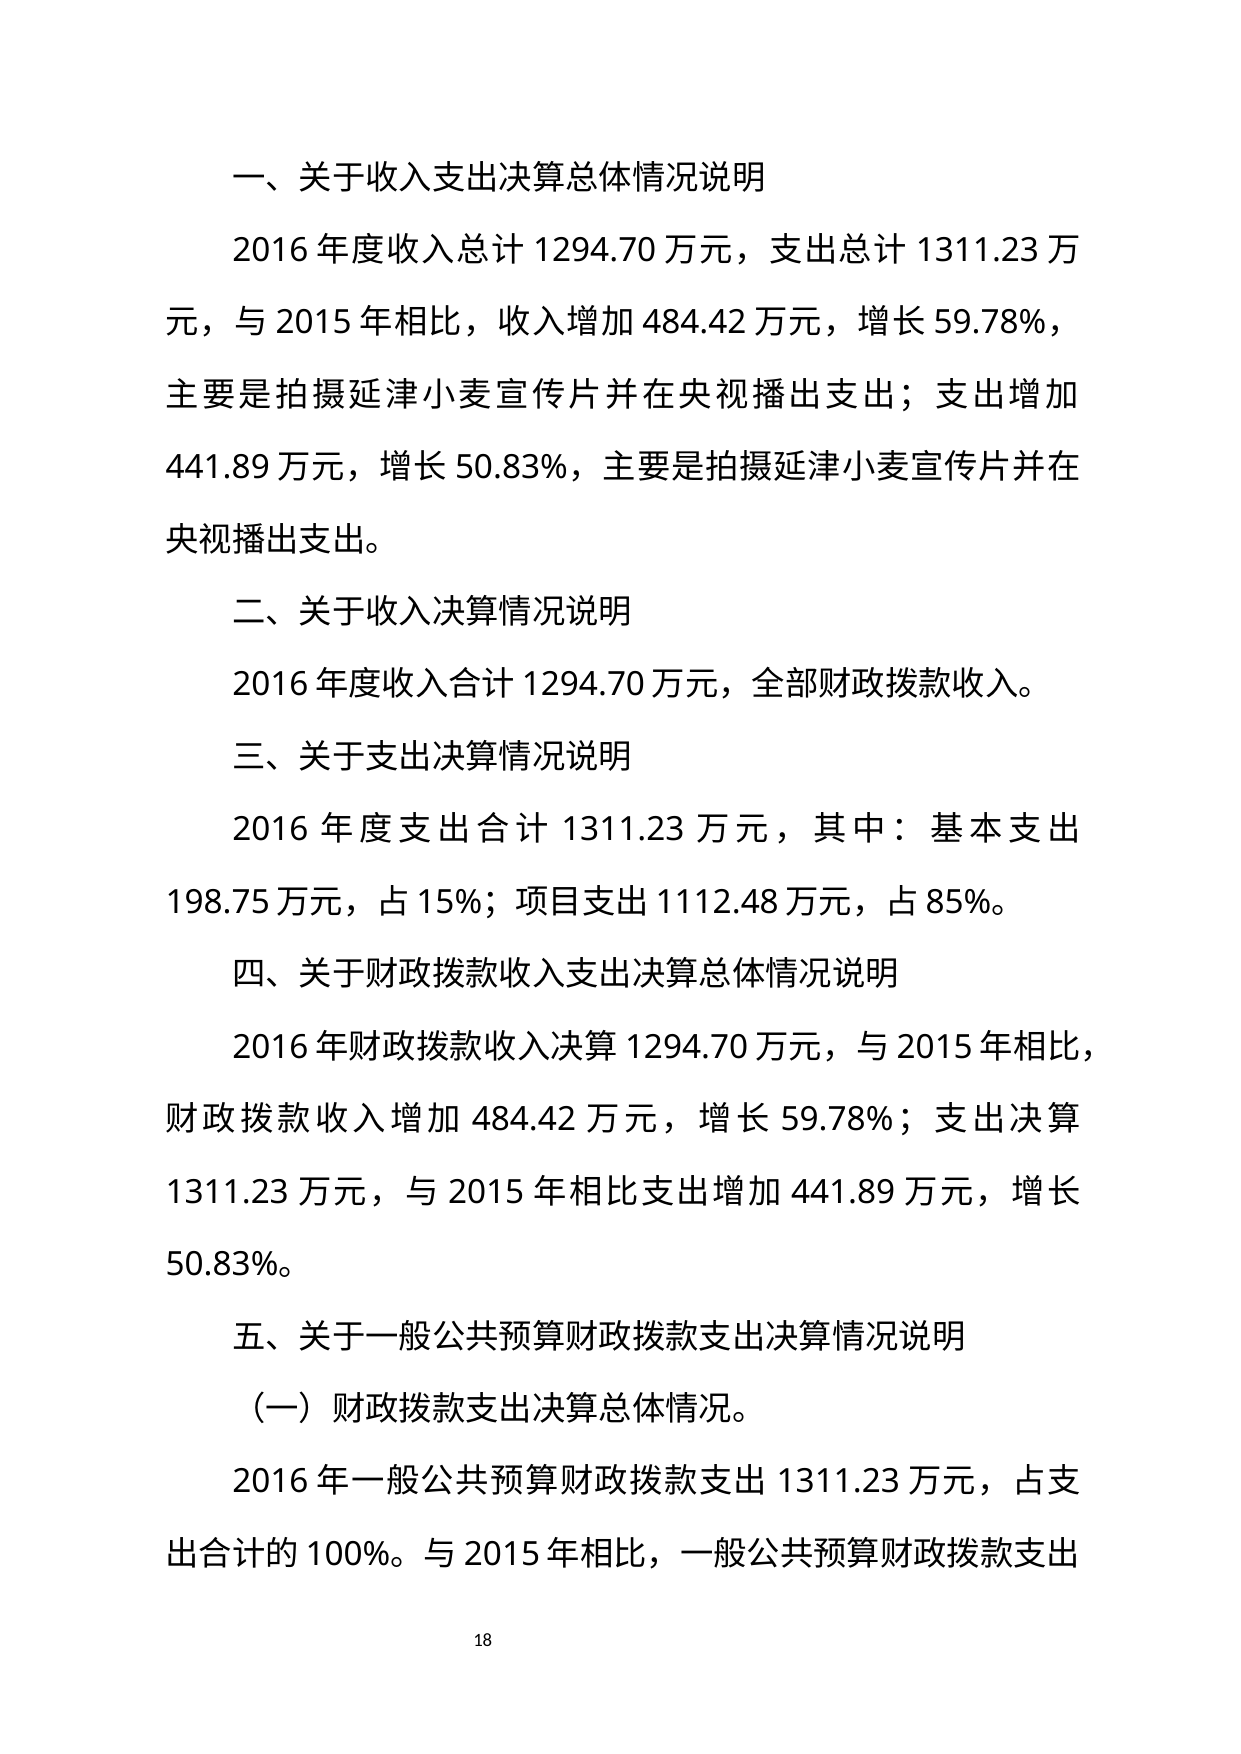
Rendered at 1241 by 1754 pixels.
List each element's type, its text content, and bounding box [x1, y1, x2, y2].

list 关于收入决算情况说明 [165, 585, 1081, 633]
text 2016年度支出合计1311.23万元，其中：基本支出198.75万元，占15%；项目支出1112.48万元，占85%。 [165, 802, 1081, 923]
list 财政拨款支出决算总体情况。 [165, 1382, 1081, 1430]
list 关于支出决算情况说明 [165, 730, 1081, 778]
list 关于财政拨款收入支出决算总体情况说明 [165, 947, 1081, 995]
list 关于收入支出决算总体情况说明 [165, 151, 1081, 199]
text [165, 1454, 1081, 1575]
text 2016年财政拨款收入决算1294.70万元，与2015年相比，财政拨款收入增加484.42万元，增长59.78%；支出决算1311.23万元，与2015年相比支出增加441.89万元，增长50.83%。 [165, 1019, 1081, 1285]
text 2016年度收入总计1294.70万元，支出总计1311.23万元，与2015年相比，收入增加484.42万元，增长59.78%，主要是拍摄延津小麦宣传片并在央视播出支出；支出增加441.89万元，增长50.83%，主要是拍摄延津小麦宣传片并在央视播出支出。 [165, 223, 1081, 561]
list 关于一般公共预算财政拨款支出决算情况说明 [165, 1309, 1081, 1358]
text 2016年度收入合计1294.70万元，全部财政拨款收入。 [165, 657, 1081, 706]
